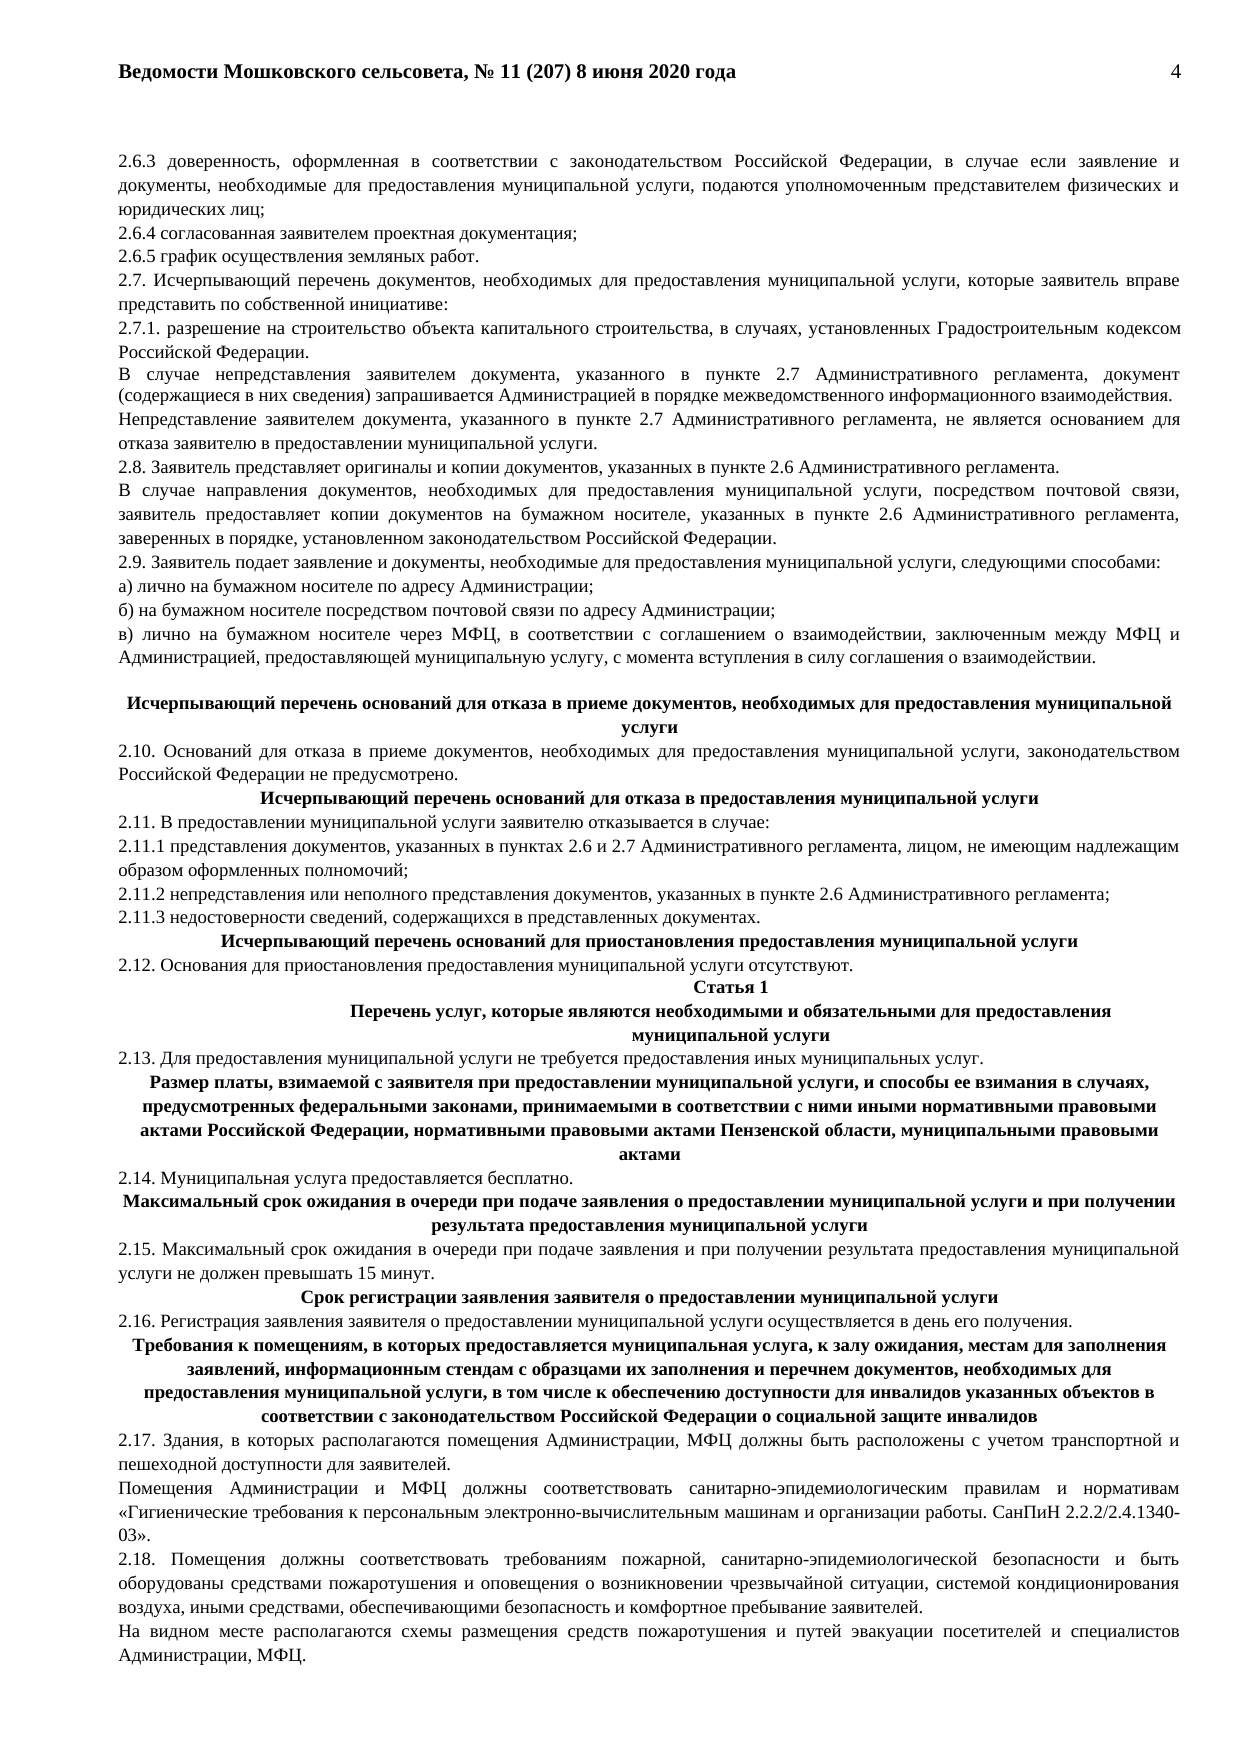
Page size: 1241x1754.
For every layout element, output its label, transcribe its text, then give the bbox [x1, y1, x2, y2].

text 2.7. Исчерпывающий перечень документов, необходимых для предоставления муниципальной услуги, которые заявитель вправе представить по собственной инициативе: [118, 267, 1181, 315]
text 2.10. Оснований для отказа в приеме документов, необходимых для предоставления муниципальной услуги, законодательством Российской Федерации не предусмотрено. [118, 737, 1181, 785]
text 2.14. Муниципальная услуга предоставляется бесплатно. [118, 1164, 1181, 1188]
text 2.18. Помещения должны соответствовать требованиям пожарной, санитарно-эпидемиологической безопасности и быть оборудованы средствами пожаротушения и оповещения о возникновении чрезвычайной ситуации, системой кондиционирования воздуха, иными средствами, обеспечивающими безопасность и комфортное пребывание заявителей. [118, 1546, 1181, 1617]
text 2.6.3 доверенность, оформленная в соответствии с законодательством Российской Федерации, в случае если заявление и документы, необходимые для предоставления муниципальной услуги, подаются уполномоченным представителем физических и юридических лиц; [118, 148, 1181, 219]
text 2.11.1 представления документов, указанных в пунктах 2.6 и 2.7 Административного регламента, лицом, не имеющим надлежащим образом оформленных полномочий; [118, 833, 1181, 880]
text 2.17. Здания, в которых располагаются помещения Администрации, МФЦ должны быть расположены с учетом транспортной и пешеходной доступности для заявителей. [118, 1427, 1181, 1474]
text Исчерпывающий перечень оснований для приостановления предоставления муниципальной услуги [118, 928, 1181, 952]
text 2.11.2 непредставления или неполного представления документов, указанных в пункте 2.6 Административного регламента; [118, 880, 1181, 904]
text Помещения Администрации и МФЦ должны соответствовать санитарно-эпидемиологическим правилам и нормативам «Гигиенические требования к персональным электронно-вычислительным машинам и организации работы. СанПиН 2.2.2/2.4.1340-03». [118, 1474, 1181, 1546]
text 2.11. В предоставлении муниципальной услуги заявителю отказывается в случае: [118, 809, 1181, 833]
text 2.6.5 график осуществления земляных работ. [118, 243, 1181, 267]
subtitle Перечень услуг, которые являются необходимыми и обязательными для предоставления муниципальной услуги [281, 997, 1181, 1045]
text Исчерпывающий перечень оснований для отказа в приеме документов, необходимых для предоставления муниципальной услуги [118, 689, 1181, 737]
text 2.7.1. разрешение на строительство объекта капитального строительства, в случаях, установленных Градостроительным кодексом Российской Федерации. [118, 315, 1181, 362]
text Срок регистрации заявления заявителя о предоставлении муниципальной услуги [118, 1283, 1181, 1307]
text 2.16. Регистрация заявления заявителя о предоставлении муниципальной услуги осуществляется в день его получения. [118, 1307, 1181, 1331]
text Непредставление заявителем документа, указанного в пункте 2.7 Административного регламента, не является основанием для отказа заявителю в предоставлении муниципальной услуги. [118, 406, 1181, 453]
text В случае непредставления заявителем документа, указанного в пункте 2.7 Административного регламента, документ (содержащиеся в них сведения) запрашивается Администрацией в порядке межведомственного информационного взаимодействия. [118, 362, 1181, 406]
text в) лично на бумажном носителе через МФЦ, в соответствии с соглашением о взаимодействии, заключенным между МФЦ и Администрацией, предоставляющей муниципальную услугу, с момента вступления в силу соглашения о взаимодействии. [118, 620, 1181, 668]
text В случае направления документов, необходимых для предоставления муниципальной услуги, посредством почтовой связи, заявитель предоставляет копии документов на бумажном носителе, указанных в пункте 2.6 Административного регламента, заверенных в порядке, установленном законодательством Российской Федерации. [118, 477, 1181, 549]
text 2.6.4 согласованная заявителем проектная документация; [118, 219, 1181, 243]
text а) лично на бумажном носителе по адресу Администрации; [118, 572, 1181, 596]
text 2.8. Заявитель представляет оригиналы и копии документов, указанных в пункте 2.6 Административного регламента. [118, 453, 1181, 477]
text Максимальный срок ожидания в очереди при подаче заявления о предоставлении муниципальной услуги и при получении результата предоставления муниципальной услуги [118, 1188, 1181, 1236]
text На видном месте располагаются схемы размещения средств пожаротушения и путей эвакуации посетителей и специалистов Администрации, МФЦ. [118, 1617, 1181, 1665]
text 2.12. Основания для приостановления предоставления муниципальной услуги отсутствуют. [118, 952, 1181, 976]
text Размер платы, взимаемой с заявителя при предоставлении муниципальной услуги, и способы ее взимания в случаях, предусмотренных федеральными законами, принимаемыми в соответствии с ними иными нормативными правовыми актами Российской Федерации, нормативными правовыми актами Пензенской области, муниципальными правовыми актами [118, 1069, 1181, 1164]
text 2.15. Максимальный срок ожидания в очереди при подаче заявления и при получении результата предоставления муниципальной услуги не должен превышать 15 минут. [118, 1236, 1181, 1283]
text Исчерпывающий перечень оснований для отказа в предоставления муниципальной услуги [118, 785, 1181, 809]
text б) на бумажном носителе посредством почтовой связи по адресу Администрации; [118, 596, 1181, 620]
text Требования к помещениям, в которых предоставляется муниципальная услуга, к залу ожидания, местам для заполнения заявлений, информационным стендам с образцами их заполнения и перечнем документов, необходимых для предоставления муниципальной услуги, в том числе к обеспечению доступности для инвалидов указанных объектов в соответствии с законодательством Российской Федерации о социальной защите инвалидов [118, 1331, 1181, 1427]
text 2.11.3 недостоверности сведений, содержащихся в представленных документах. [118, 904, 1181, 928]
text 2.13. Для предоставления муниципальной услуги не требуется предоставления иных муниципальных услуг. [118, 1045, 1181, 1069]
text 2.9. Заявитель подает заявление и документы, необходимые для предоставления муниципальной услуги, следующими способами: [118, 549, 1181, 572]
